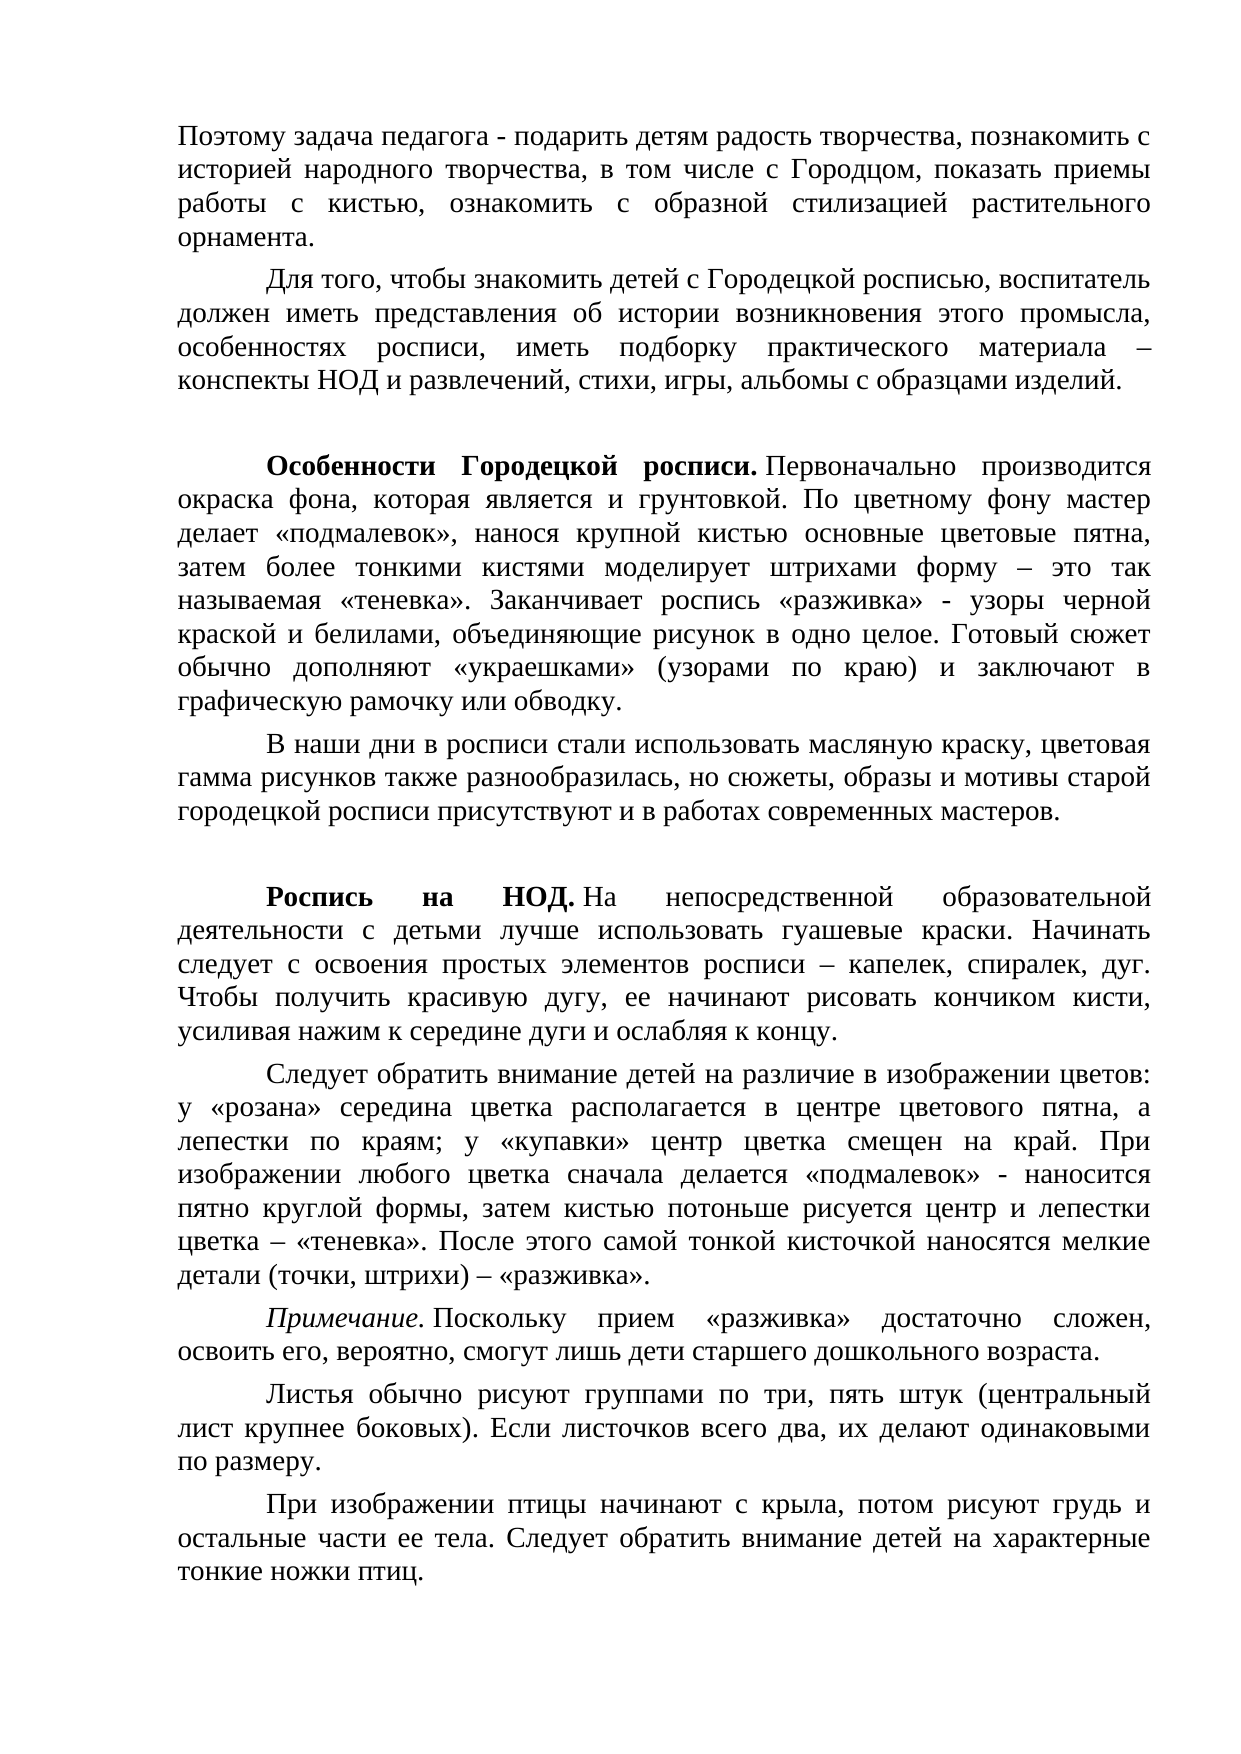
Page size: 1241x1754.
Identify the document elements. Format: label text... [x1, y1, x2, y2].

text При изображении птицы начинают с крыла, потом рисуют грудь и остальные части ее тела. Следует обратить внимание детей на характерные тонкие ножки птиц. [177, 1486, 1152, 1587]
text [177, 118, 1152, 252]
text Листья обычно рисуют группами по три, пять штук (центральный лист крупнее боковых). Если листочков всего два, их делают одинаковыми по размеру. [177, 1376, 1152, 1477]
text Примечание. Поскольку прием «разживка» достаточно сложен, освоить его, вероятно, смогут лишь дети старшего дошкольного возраста. [177, 1300, 1152, 1367]
text В наши дни в росписи стали использовать масляную краску, цветовая гамма рисунков также разнообразилась, но сюжеты, образы и мотивы старой городецкой росписи присутствуют и в работах современных мастеров. [177, 726, 1152, 826]
text Особенности Городецкой росписи. Первоначально производится окраска фона, которая является и грунтовкой. По цветному фону мастер делает «подмалевок», нанося крупной кистью основные цветовые пятна, затем более тонкими кистями моделирует штрихами форму – это так называемая «теневка». Заканчивает роспись «разживка» - узоры черной краской и белилами, объединяющие рисунок в одно целое. Готовый сюжет обычно дополняют «украешками» (узорами по краю) и заключают в графическую рамочку или обводку. [177, 448, 1152, 716]
text Для того, чтобы знакомить детей с Городецкой росписью, воспитатель должен иметь представления об истории возникновения этого промысла, особенностях росписи, иметь подборку практического материала – конспекты НОД и развлечений, стихи, игры, альбомы с образцами изделий. [177, 262, 1152, 396]
text Следует обратить внимание детей на различие в изображении цветов: у «розана» середина цветка располагается в центре цветового пятна, а лепестки по краям; у «купавки» центр цветка смещен на край. При изображении любого цветка сначала делается «подмалевок» - наносится пятно круглой формы, затем кистью потоньше рисуется центр и лепестки цветка – «теневка». После этого самой тонкой кисточкой наносятся мелкие детали (точки, штрихи) – «разживка». [177, 1056, 1152, 1291]
text Роспись на НОД. На непосредственной образовательной деятельности с детьми лучше использовать гуашевые краски. Начинать следует с освоения простых элементов росписи – капелек, спиралек, дуг. Чтобы получить красивую дугу, ее начинают рисовать кончиком кисти, усиливая нажим к середине дуги и ослабляя к концу. [177, 879, 1152, 1046]
